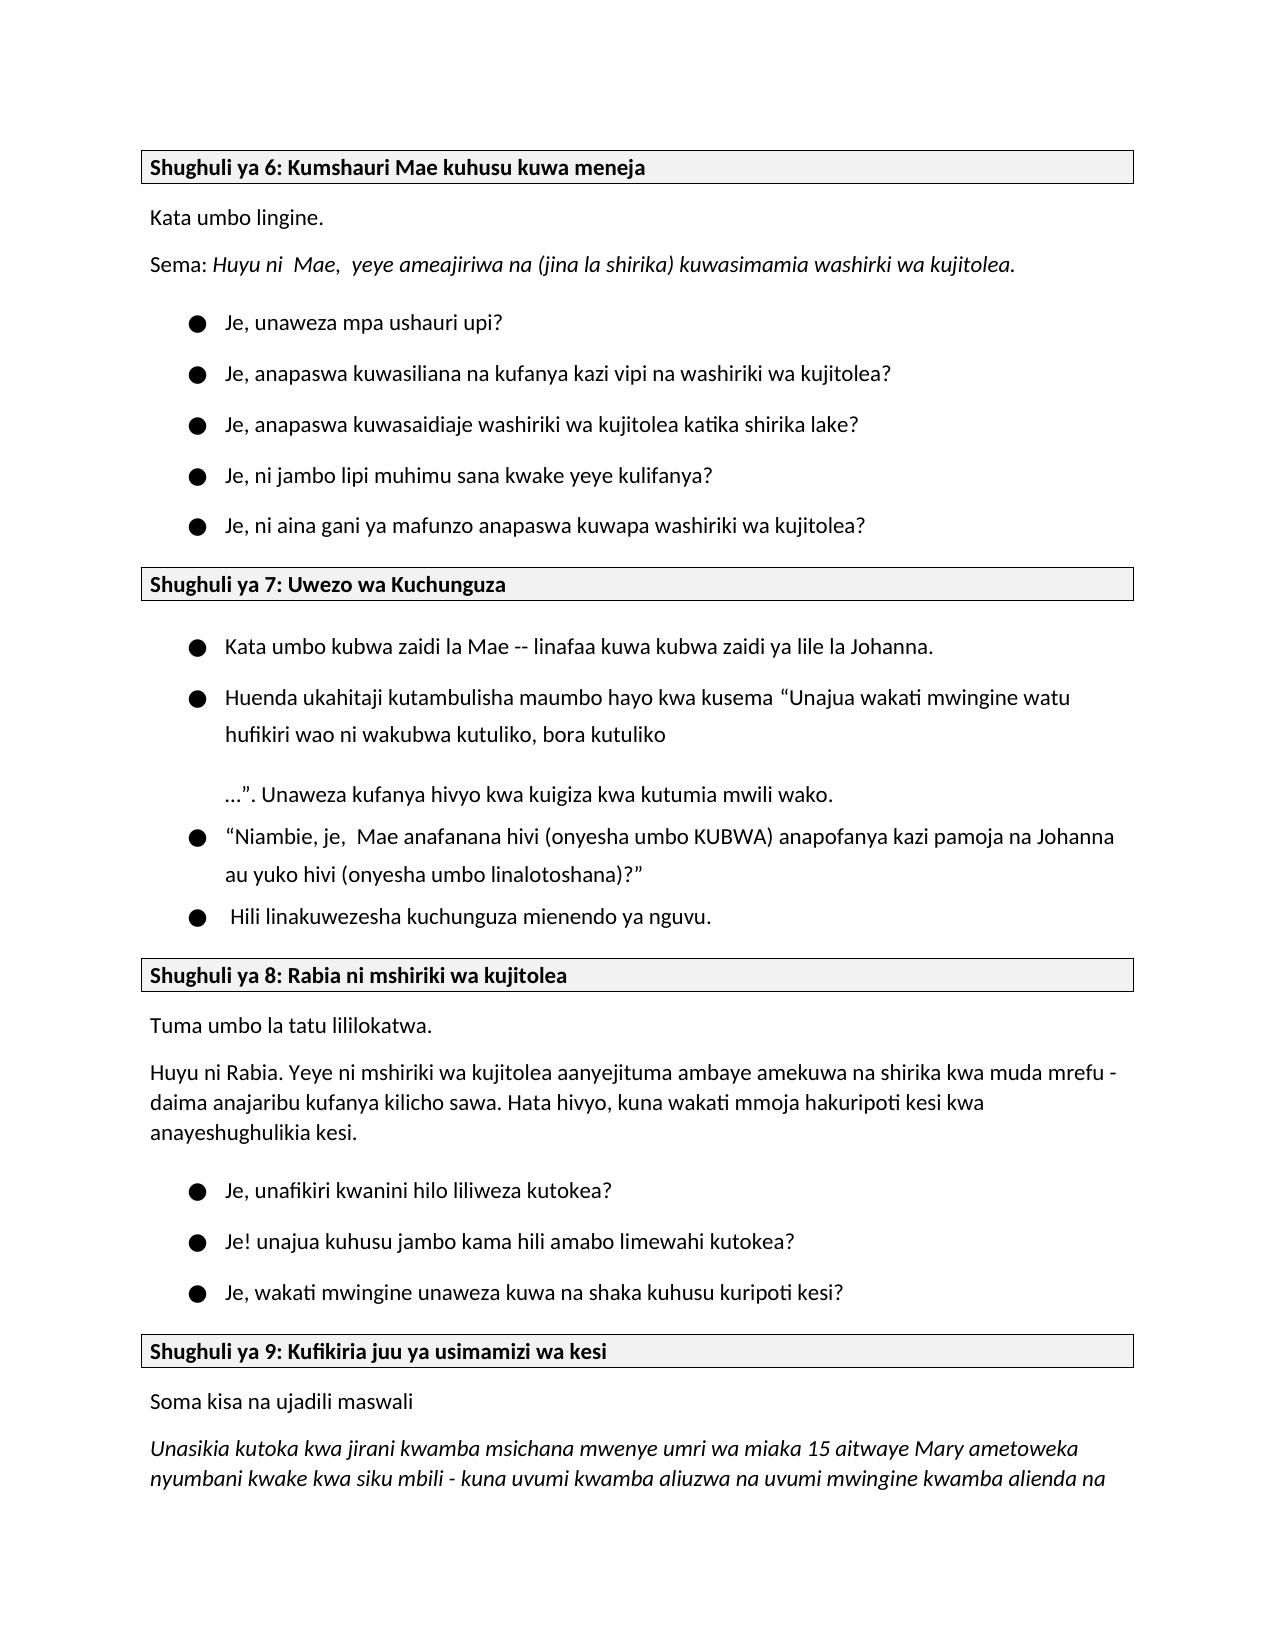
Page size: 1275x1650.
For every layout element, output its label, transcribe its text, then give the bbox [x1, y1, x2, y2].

text Tuma umbo la tatu lililokatwa. [150, 1011, 1125, 1039]
text Shughuli ya 8: Rabia ni mshiriki wa kujitolea [142, 959, 1133, 991]
text Huyu ni Rabia. Yeye ni mshiriki wa kujitolea aanyejituma ambaye amekuwa na shirika kwa muda mrefu - daima anajaribu kufanya kilicho sawa. Hata hivyo, kuna wakati mmoja hakuripoti kesi kwa anayeshughulikia kesi. [150, 1058, 1125, 1146]
list Je, wakati mwingine unaweza kuwa na shaka kuhusu kuripoti kesi? [187, 1266, 1125, 1313]
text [150, 1434, 1125, 1492]
text Sema: Huyu ni ameajiriwa na (jina la shirika) kuwasimamia washirki wa kujitolea. [150, 250, 1125, 278]
text Soma kisa na ujadili maswali [150, 1387, 1125, 1415]
list Je, anapaswa kuwasaidiaje washiriki wa kujitolea katika shirika lake? [187, 398, 1125, 445]
list Huenda ukahitaji kutambulisha maumbo hayo kwa kusema “Unajua wakati mwingine watu hufikiri wao ni wakubwa kutuliko, bora kutuliko …” [187, 671, 1125, 809]
list Je, anapaswa kuwasiliana na kufanya kazi vipi na washiriki wa kujitolea? [187, 348, 1125, 394]
list Kata umbo kubwa zaidi la Mae -- linafaa kuwa kubwa zaidi ya lile la Johanna. [187, 620, 1125, 667]
list “Niambie je, Mae anafanana hivi (onyesha umbo KUBWA) anapofanya kazi pamoja na Johanna au yuko hivi (onyesha umbo linalotoshana)?” [187, 811, 1125, 888]
text Shughuli ya 7: Uwezo wa Kuchunguza [142, 568, 1133, 600]
list Hili linakuwezesha kuchunguza mienendo ya nguvu. [187, 890, 1125, 937]
list Je, ni aina gani ya mafunzo anapaswa kuwapa washiriki wa kujitolea? [187, 500, 1125, 547]
text Shughuli ya 9: Kufikiria juu ya usimamizi wa kesi [142, 1335, 1133, 1367]
list Je, ni jambo lipi muhimu sana kwake yeye kulifanya? [187, 449, 1125, 496]
text Kata umbo lingine. [150, 203, 1125, 231]
text Shughuli ya 6: Kumshauri Mae kuhusu kuwa meneja [142, 151, 1133, 183]
list Je, unafikiri kwanini hilo liliweza kutokea? [187, 1165, 1125, 1212]
list Je, unaweza mpa ushauri upi? [187, 297, 1125, 344]
list Je! unajua kuhusu jambo kama hili amabo limewahi kutokea? [187, 1216, 1125, 1263]
